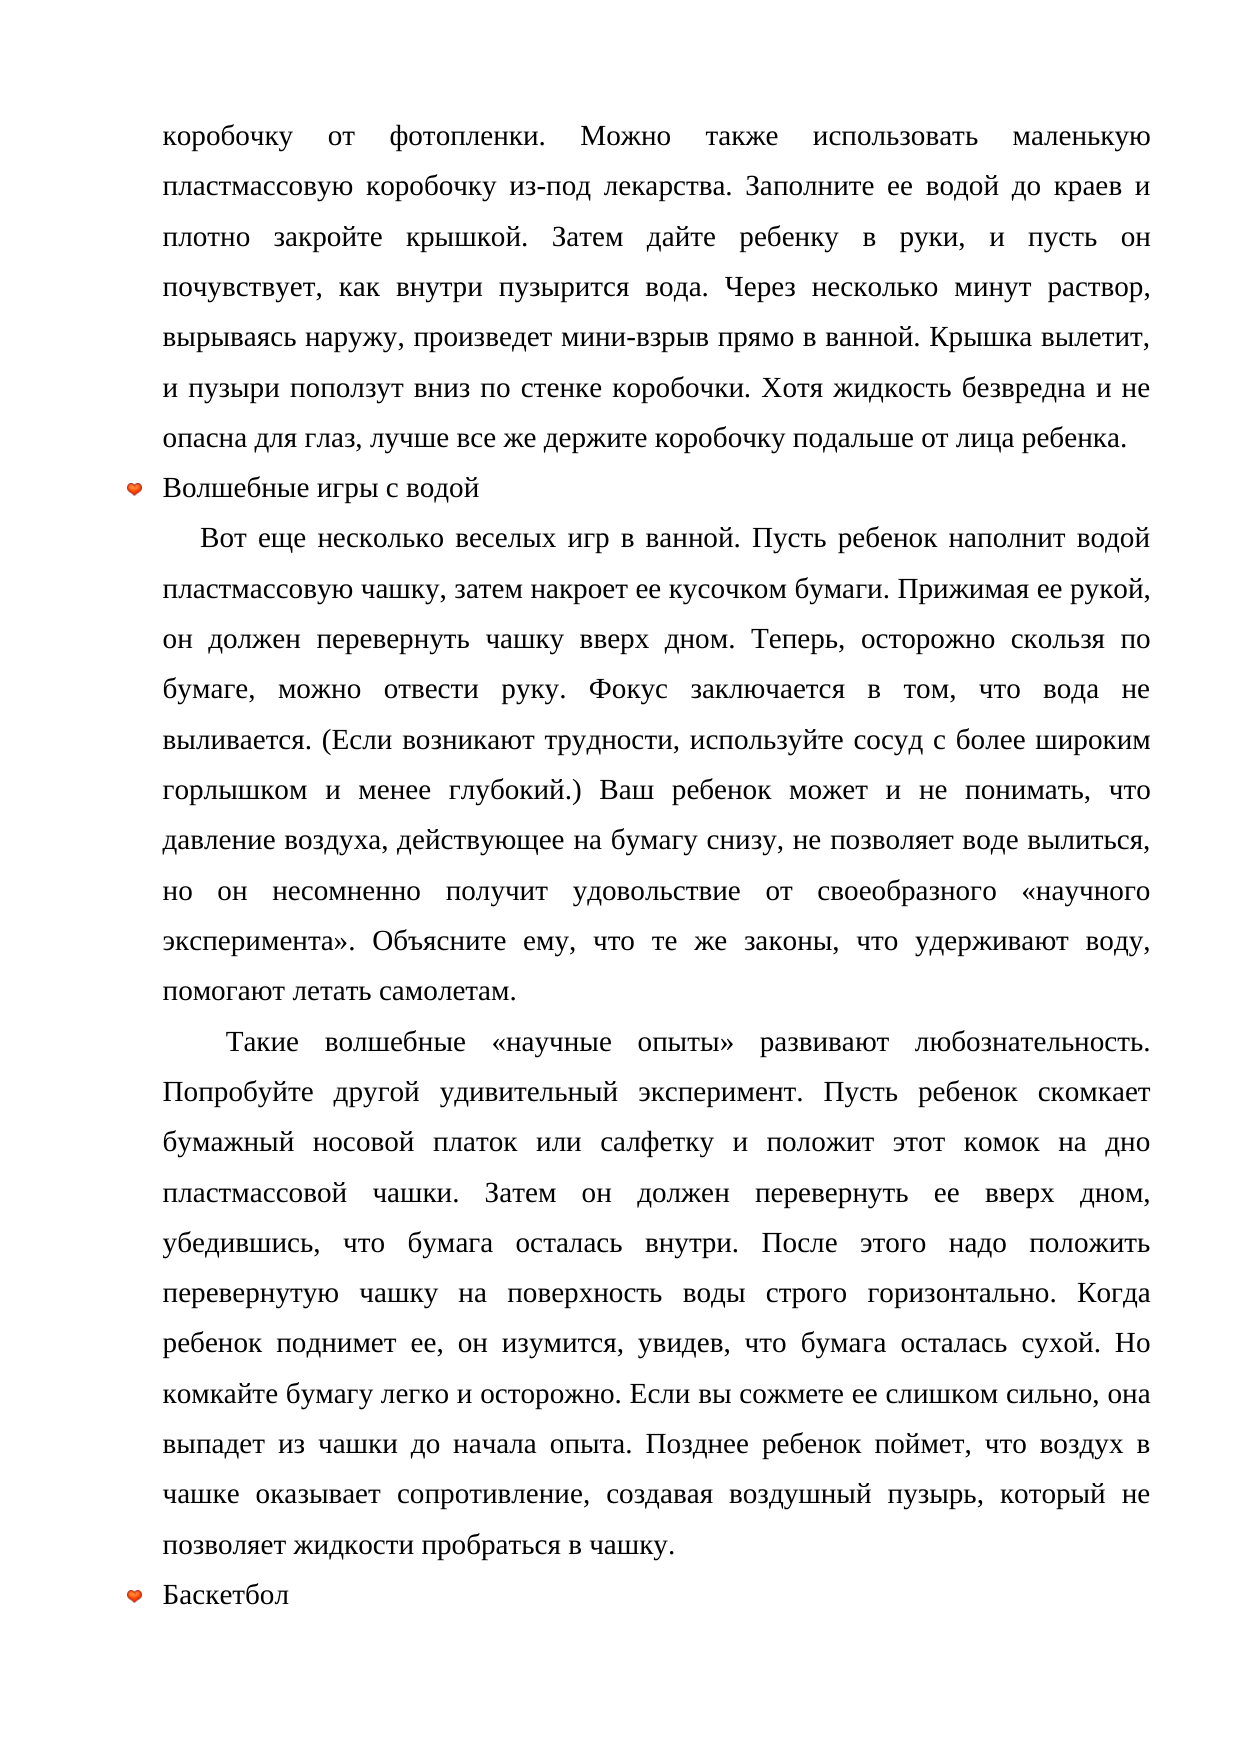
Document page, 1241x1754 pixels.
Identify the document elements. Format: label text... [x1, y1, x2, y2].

list Волшебные игры с водой [125, 470, 1152, 504]
picture [126, 481, 143, 498]
picture [126, 1588, 143, 1605]
list Баскетбол [125, 1577, 1152, 1611]
text Такие волшебные «научные опыты» развивают любознательность. Попробуйте другой удивительный эксперимент. Пусть ребенок скомкает бумажный носовой платок или салфетку и положит этот комок на дно пластмассовой чашки. Затем он должен перевернуть ее вверх дном, убедившись, что бумага осталась внутри. После этого надо положить перевернутую чашку на поверхность воды строго горизонтально. Когда ребенок поднимет ее, он изумится, увидев, что бумага осталась сухой. Но комкайте бумагу легко и осторожно. Если вы сожмете ее слишком сильно, она выпадет из чашки до начала опыта. Позднее ребенок поймет, что воздух в чашке оказывает сопротивление, создавая воздушный пузырь, который не позволяет жидкости пробраться в чашку. [162, 1024, 1152, 1560]
text Вот еще несколько веселых игр в ванной. Пусть ребенок наполнит водой пластмассовую чашку, затем накроет ее кусочком бумаги. Прижимая ее рукой, он должен перевернуть чашку вверх дном. Теперь, осторожно скользя по бумаге, можно отвести руку. Фокус заключается в том, что вода не выливается. (Если возникают трудности, используйте сосуд с более широким горлышком и менее глубокий.) Ваш ребенок может и не понимать, что давление воздуха, действующее на бумагу снизу, не позволяет воде вылиться, но он несомненно получит удовольствие от своеобразного «научного эксперимента». Объясните ему, что те же законы, что удерживают воду, помогают летать самолетам. [162, 521, 1152, 1007]
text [162, 118, 1152, 453]
